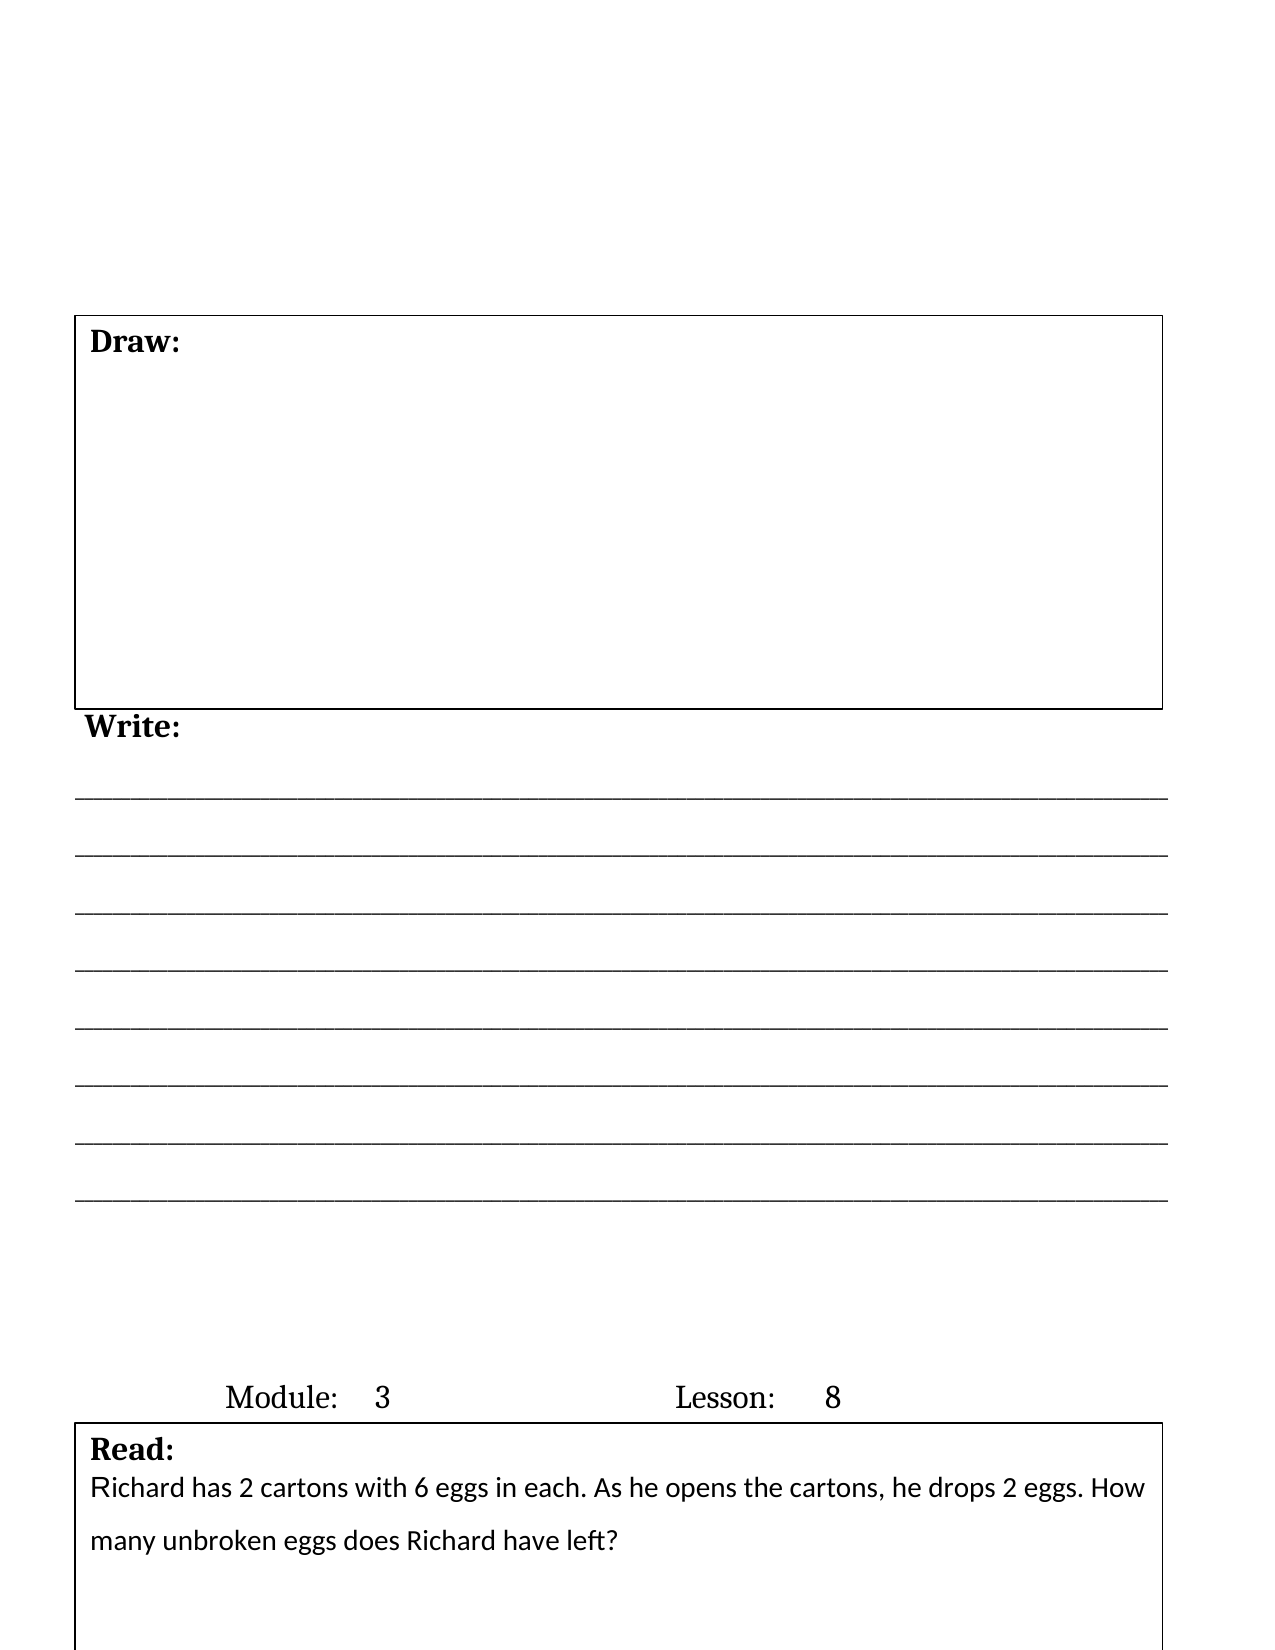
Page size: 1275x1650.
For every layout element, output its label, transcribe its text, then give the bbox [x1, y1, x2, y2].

text ______________________________________________________________________________________________________________________ [75, 947, 1200, 976]
text ______________________________________________________________________________________________________________________ [75, 889, 1200, 918]
text ______________________________________________________________________________________________________________________ [75, 1177, 1200, 1206]
text Write: [84, 707, 1200, 746]
text ______________________________________________________________________________________________________________________ [75, 1062, 1200, 1091]
text ______________________________________________________________________________________________________________________ [75, 832, 1200, 861]
text ______________________________________________________________________________________________________________________ [75, 1004, 1200, 1033]
text ______________________________________________________________________________________________________________________ [75, 1119, 1200, 1148]
text Module: 3 Lesson: 8 [75, 1378, 1200, 1417]
text ______________________________________________________________________________________________________________________ [75, 774, 1200, 803]
